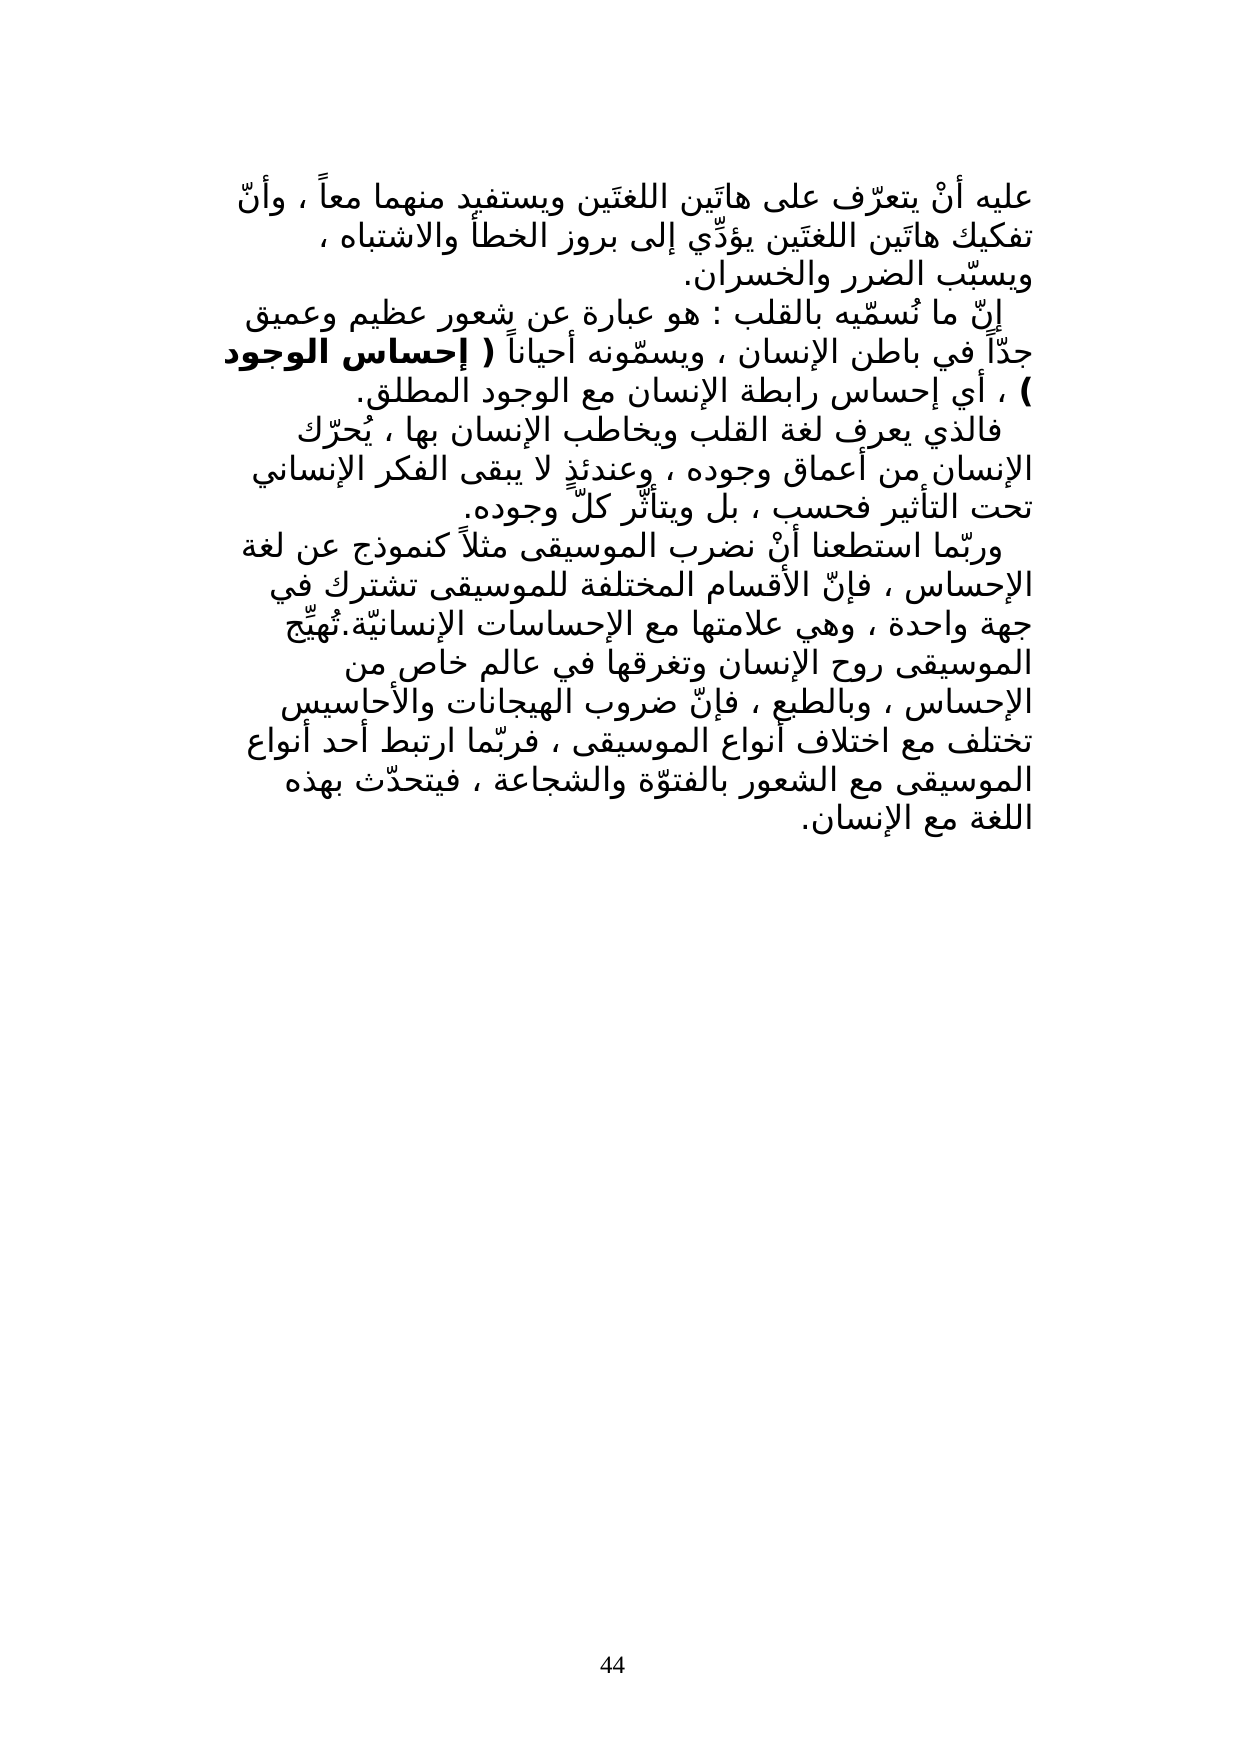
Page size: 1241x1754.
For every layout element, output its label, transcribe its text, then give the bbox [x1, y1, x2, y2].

text فالذي يعرف لغة القلب ويخاطب الإنسان بها ، يُحرّك الإنسان من أعماق وجوده ، وعندئذٍ لا يبقى الفكر الإنساني تحت التأثير فحسب ، بل ويتأثّر كلّ وجوده. [222, 410, 1033, 527]
text وربّما استطعنا أنْ نضرب الموسيقى مثلاً كنموذج عن لغة الإحساس ، فإنّ الأقسام المختلفة للموسيقى تشترك في جهة واحدة ، وهي علامتها مع الإحساسات الإنسانيّة.تُهيِّج الموسيقى روح الإنسان وتغرقها في عالم خاص من الإحساس ، وبالطبع ، فإنّ ضروب الهيجانات والأحاسيس تختلف مع اختلاف أنواع الموسيقى ، فربّما ارتبط أحد أنواع الموسيقى مع الشعور بالفتوّة والشجاعة ، فيتحدّث بهذه اللغة مع الإنسان. [222, 527, 1033, 838]
text عليه أنْ يتعرّف على هاتَين اللغتَين ويستفيد منهما معاً ، وأنّ تفكيك هاتَين اللغتَين يؤدِّي إلى بروز الخطأ والاشتباه ، ويسبّب الضرر والخسران. [222, 177, 1033, 294]
text إنّ ما نُسمّيه بالقلب : هو عبارة عن شعور عظيم وعميق جدّاً في باطن الإنسان ، ويسمّونه أحياناً ( إحساس الوجود ) ، أي إحساس رابطة الإنسان مع الوجود المطلق. [222, 294, 1033, 410]
